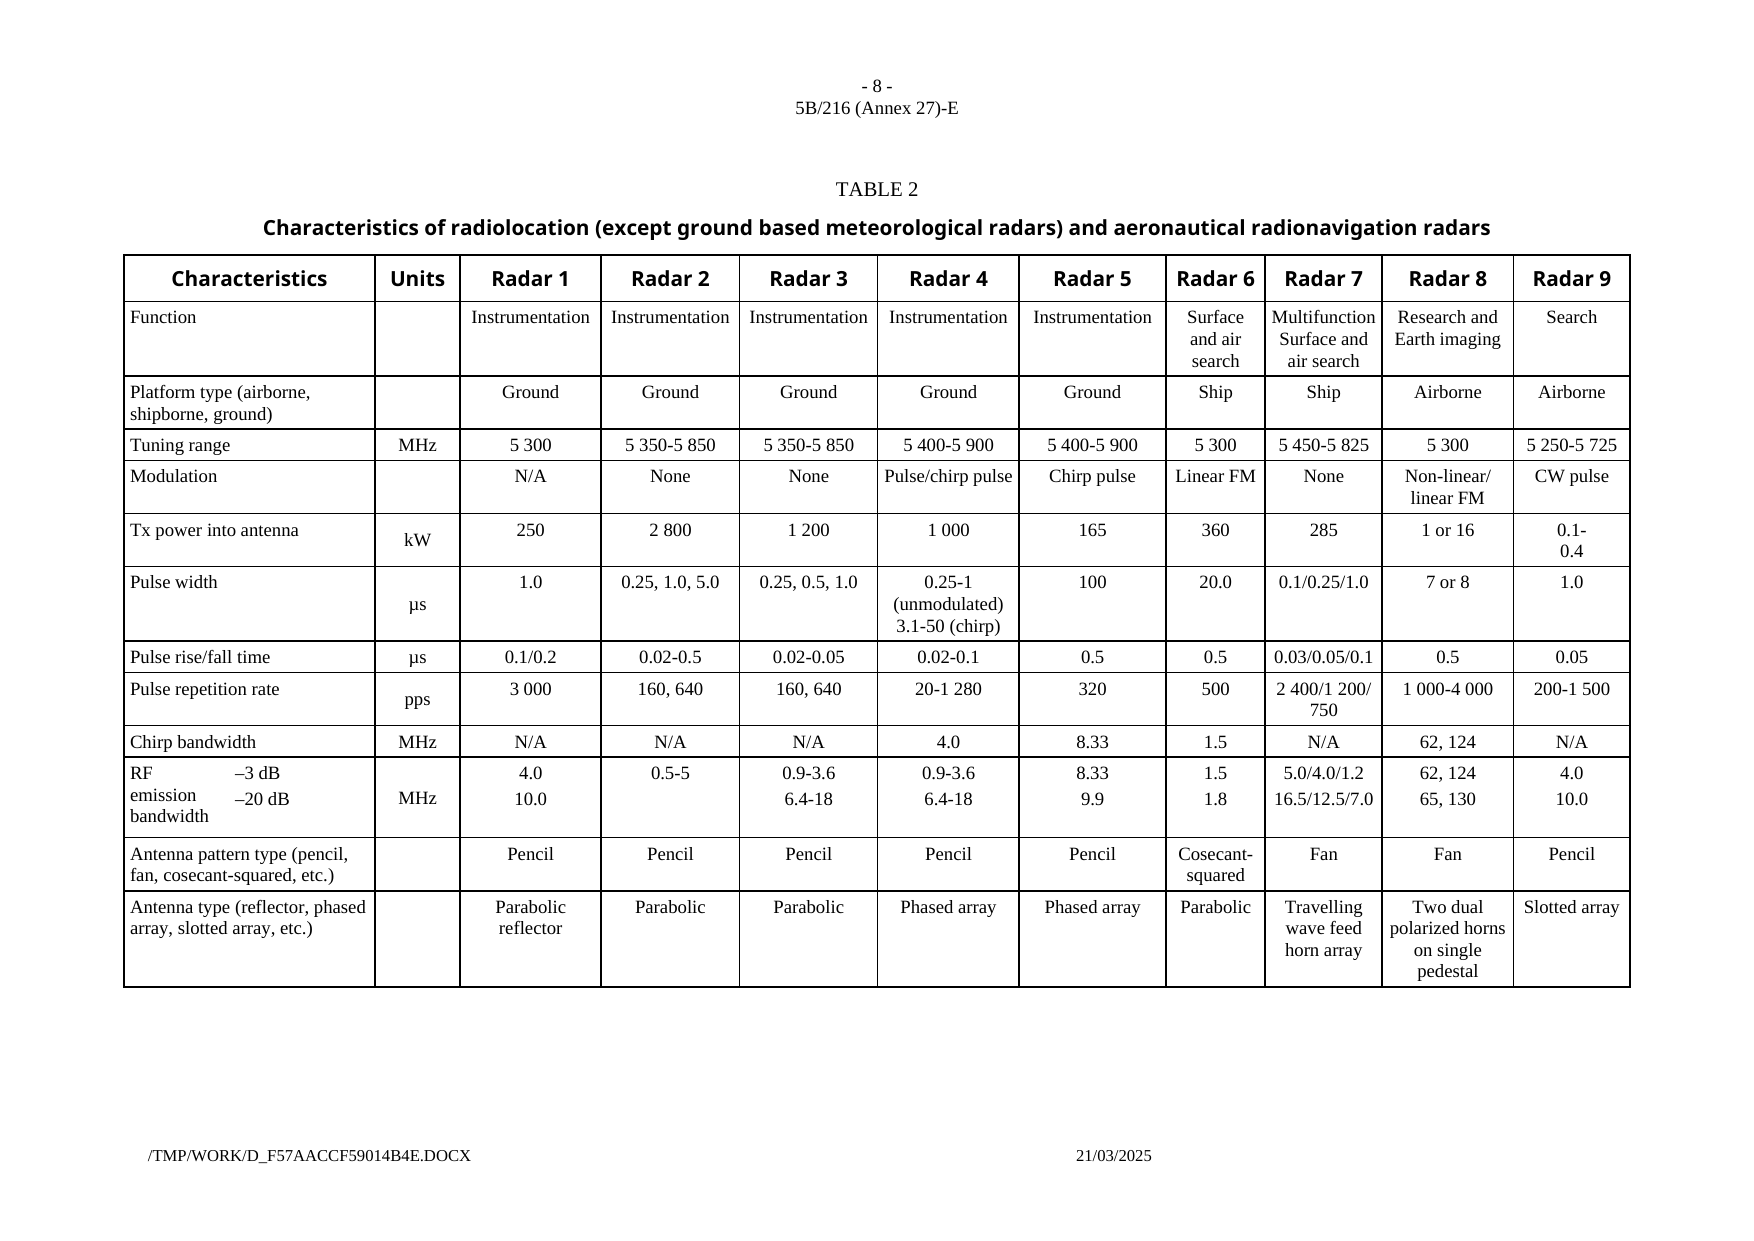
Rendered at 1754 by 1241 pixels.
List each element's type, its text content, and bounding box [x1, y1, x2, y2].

table_cell 5 350-5 850 [602, 430, 739, 460]
table_cell Parabolic reflector [461, 892, 600, 986]
table_cell Instrumentation [878, 302, 1018, 375]
table_cell 4.0 [878, 726, 1018, 756]
table_cell 0.25-1 (unmodulated) 3.1-50 (chirp) [878, 567, 1018, 640]
table_cell 0.1/0.2 [461, 642, 600, 672]
table_cell Chirp pulse [1020, 461, 1165, 513]
table_header Radar 7 [1266, 256, 1381, 301]
table_cell Pulse repetition rate [125, 673, 374, 725]
table_cell Surface and air search [1167, 302, 1264, 375]
table_cell kW [376, 514, 459, 566]
table_cell N/A [740, 726, 877, 756]
table_cell [376, 892, 459, 986]
table_cell –3 dB –20 dB [229, 758, 374, 837]
table_cell 1 or 16 [1383, 514, 1513, 566]
table_cell [376, 461, 459, 513]
table_cell Tuning range [125, 430, 374, 460]
table_cell 0.25, 0.5, 1.0 [740, 567, 877, 640]
table_cell Search [1514, 302, 1629, 375]
table_cell Ground [602, 377, 739, 428]
table_cell Pulse/chirp pulse [878, 461, 1018, 513]
table_cell [376, 302, 459, 375]
table_cell Fan [1383, 838, 1513, 890]
table_cell 20-1 280 [878, 673, 1018, 725]
table_cell Cosecant-squared [1167, 838, 1264, 890]
table_cell Pencil [740, 838, 877, 890]
table_cell Ship [1266, 377, 1381, 428]
table_cell Pencil [878, 838, 1018, 890]
table_cell 62, 124 65, 130 [1383, 758, 1513, 837]
table_cell N/A [461, 461, 600, 513]
table_header Radar 9 [1514, 256, 1629, 301]
table_cell 360 [1167, 514, 1264, 566]
table_cell 5 300 [461, 430, 600, 460]
table_cell 20.0 [1167, 567, 1264, 640]
table_cell 200-1 500 [1514, 673, 1629, 725]
table_cell 320 [1020, 673, 1165, 725]
table_cell 0.9-3.6 6.4-18 [740, 758, 877, 837]
table_cell Instrumentation [740, 302, 877, 375]
table_cell Modulation [125, 461, 374, 513]
table_header Radar 3 [740, 256, 877, 301]
table_cell 0.03/0.05/0.1 [1266, 642, 1381, 672]
table_cell 100 [1020, 567, 1165, 640]
table_cell RF emission bandwidth [125, 758, 229, 837]
table_cell N/A [1514, 726, 1629, 756]
table_cell Pencil [461, 838, 600, 890]
table_header Characteristics [125, 256, 374, 301]
table_cell Ground [878, 377, 1018, 428]
table_cell Instrumentation [461, 302, 600, 375]
table_cell 2 400/1 200/ 750 [1266, 673, 1381, 725]
table_cell 0.02-0.05 [740, 642, 877, 672]
table_cell Antenna pattern type (pencil, fan, cosecant-squared, etc.) [125, 838, 374, 890]
table_cell 0.1/0.25/1.0 [1266, 567, 1381, 640]
table_cell Antenna type (reflector, phased array, slotted array, etc.) [125, 892, 374, 986]
table_cell pps [376, 673, 459, 725]
table_cell 1 000-4 000 [1383, 673, 1513, 725]
table_cell Pencil [602, 838, 739, 890]
table_cell CW pulse [1514, 461, 1629, 513]
table_cell Research and Earth imaging [1383, 302, 1513, 375]
table_cell 0.5 [1020, 642, 1165, 672]
table_cell Slotted array [1514, 892, 1629, 986]
table_cell Phased array [1020, 892, 1165, 986]
table_header Radar 1 [461, 256, 600, 301]
table_cell 7 or 8 [1383, 567, 1513, 640]
table_cell 62, 124 [1383, 726, 1513, 756]
table_cell 165 [1020, 514, 1165, 566]
table_cell N/A [602, 726, 739, 756]
table_cell Ship [1167, 377, 1264, 428]
table_cell 0.05 [1514, 642, 1629, 672]
table_header Radar 8 [1383, 256, 1513, 301]
table_cell Two dual polarized horns on single pedestal [1383, 892, 1513, 986]
table_cell Instrumentation [1020, 302, 1165, 375]
table_cell 285 [1266, 514, 1381, 566]
table_cell 0.02-0.5 [602, 642, 739, 672]
text Characteristics of radiolocation (except ground based meteorological radars) and aeronautical radionavigation radars [148, 213, 1606, 241]
table_cell N/A [1266, 726, 1381, 756]
table_header Radar 6 [1167, 256, 1264, 301]
table_cell 250 [461, 514, 600, 566]
table_cell 1 000 [878, 514, 1018, 566]
table_cell Function [125, 302, 374, 375]
table_cell 4.0 10.0 [1514, 758, 1629, 837]
table_cell Airborne [1383, 377, 1513, 428]
table_cell 1.0 [461, 567, 600, 640]
table_cell Ground [1020, 377, 1165, 428]
table_cell 5 450-5 825 [1266, 430, 1381, 460]
table_cell Travelling wave feed horn array [1266, 892, 1381, 986]
table_cell 0.9-3.6 6.4-18 [878, 758, 1018, 837]
table_cell 1.5 1.8 [1167, 758, 1264, 837]
table_cell 0.5-5 [602, 758, 739, 837]
table_cell 0.1- 0.4 [1514, 514, 1629, 566]
table_header Radar 2 [602, 256, 739, 301]
table_header Radar 4 [878, 256, 1018, 301]
table_cell 5 400-5 900 [1020, 430, 1165, 460]
table_cell 3 000 [461, 673, 600, 725]
table_cell 0.25, 1.0, 5.0 [602, 567, 739, 640]
table_cell Ground [740, 377, 877, 428]
table_cell [376, 838, 459, 890]
table_cell 5.0/4.0/1.2 16.5/12.5/7.0 [1266, 758, 1381, 837]
table_cell Tx power into antenna [125, 514, 374, 566]
table_cell 160, 640 [602, 673, 739, 725]
table_cell 8.33 [1020, 726, 1165, 756]
table_cell 0.5 [1383, 642, 1513, 672]
table_cell 5 300 [1383, 430, 1513, 460]
table_cell 2 800 [602, 514, 739, 566]
table_cell 1.0 [1514, 567, 1629, 640]
table_cell Chirp bandwidth [125, 726, 374, 756]
table_cell Pulse rise/fall time [125, 642, 374, 672]
table_cell MHz [376, 758, 459, 837]
table_cell Linear FM [1167, 461, 1264, 513]
table_cell 1 200 [740, 514, 877, 566]
table_cell Pencil [1514, 838, 1629, 890]
table_cell 8.33 9.9 [1020, 758, 1165, 837]
table_cell Multifunction Surface and air search [1266, 302, 1381, 375]
table_cell µs [376, 567, 459, 640]
table_cell Phased array [878, 892, 1018, 986]
table_cell Ground [461, 377, 600, 428]
table_cell Parabolic [1167, 892, 1264, 986]
table_cell 500 [1167, 673, 1264, 725]
table_cell N/A [461, 726, 600, 756]
table_cell 5 400-5 900 [878, 430, 1018, 460]
table_cell Instrumentation [602, 302, 739, 375]
table_cell Platform type (airborne, shipborne, ground) [125, 377, 374, 428]
table_cell Parabolic [740, 892, 877, 986]
table_header Units [376, 256, 459, 301]
table_cell Pencil [1020, 838, 1165, 890]
table_cell [376, 377, 459, 428]
table_cell Parabolic [602, 892, 739, 986]
text TABLE 2 [148, 176, 1606, 201]
table_cell 5 350-5 850 [740, 430, 877, 460]
table_cell None [602, 461, 739, 513]
table_header Radar 5 [1020, 256, 1165, 301]
table_cell 5 250-5 725 [1514, 430, 1629, 460]
table_cell 1.5 [1167, 726, 1264, 756]
table_cell Airborne [1514, 377, 1629, 428]
table_cell µs [376, 642, 459, 672]
table_cell 160, 640 [740, 673, 877, 725]
table_cell 0.02-0.1 [878, 642, 1018, 672]
table_cell None [1266, 461, 1381, 513]
table_cell None [740, 461, 877, 513]
table_cell 4.0 10.0 [461, 758, 600, 837]
table_cell 0.5 [1167, 642, 1264, 672]
table_cell Fan [1266, 838, 1381, 890]
table_cell MHz [376, 430, 459, 460]
table_cell Non-linear/ linear FM [1383, 461, 1513, 513]
table_cell MHz [376, 726, 459, 756]
table_cell 5 300 [1167, 430, 1264, 460]
table_cell Pulse width [125, 567, 374, 640]
